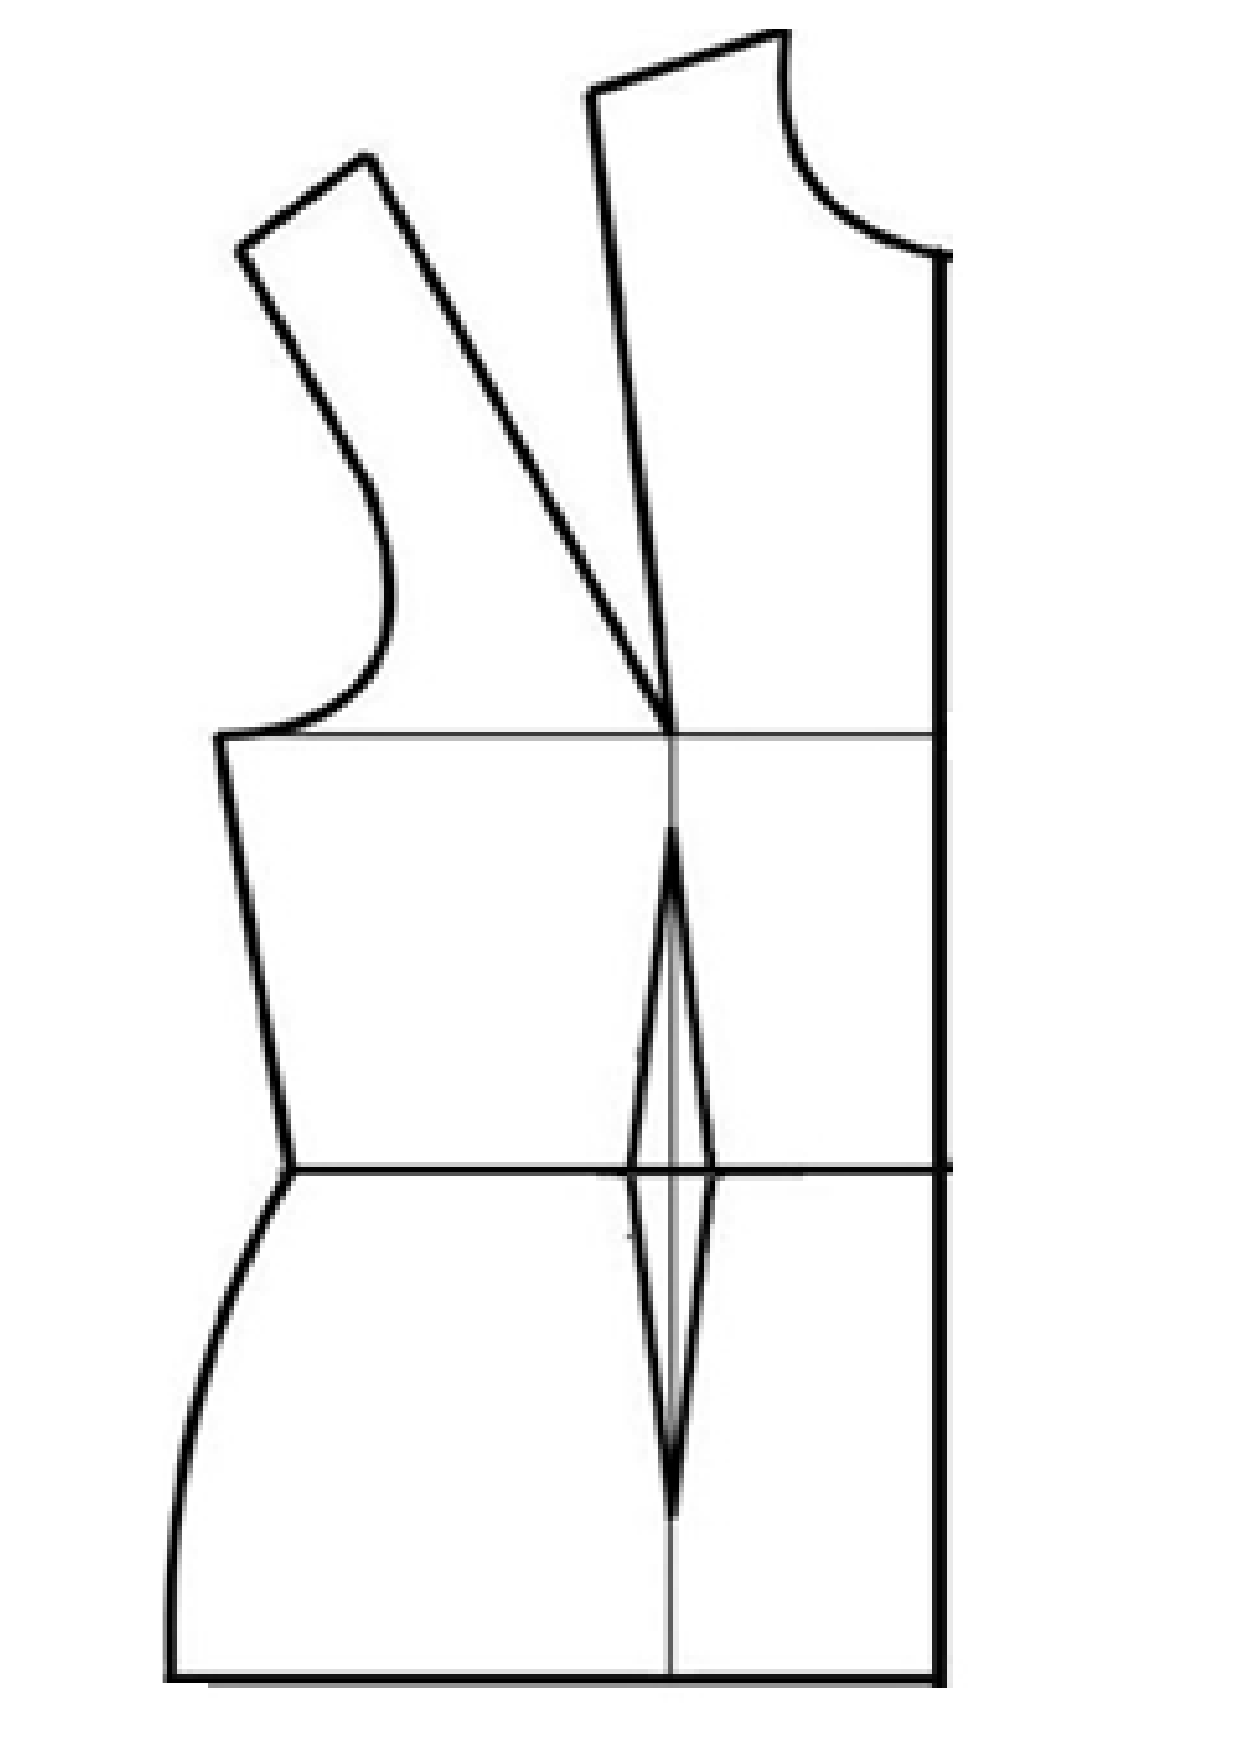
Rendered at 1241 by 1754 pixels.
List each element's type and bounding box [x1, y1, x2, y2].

picture [162, 29, 968, 1712]
